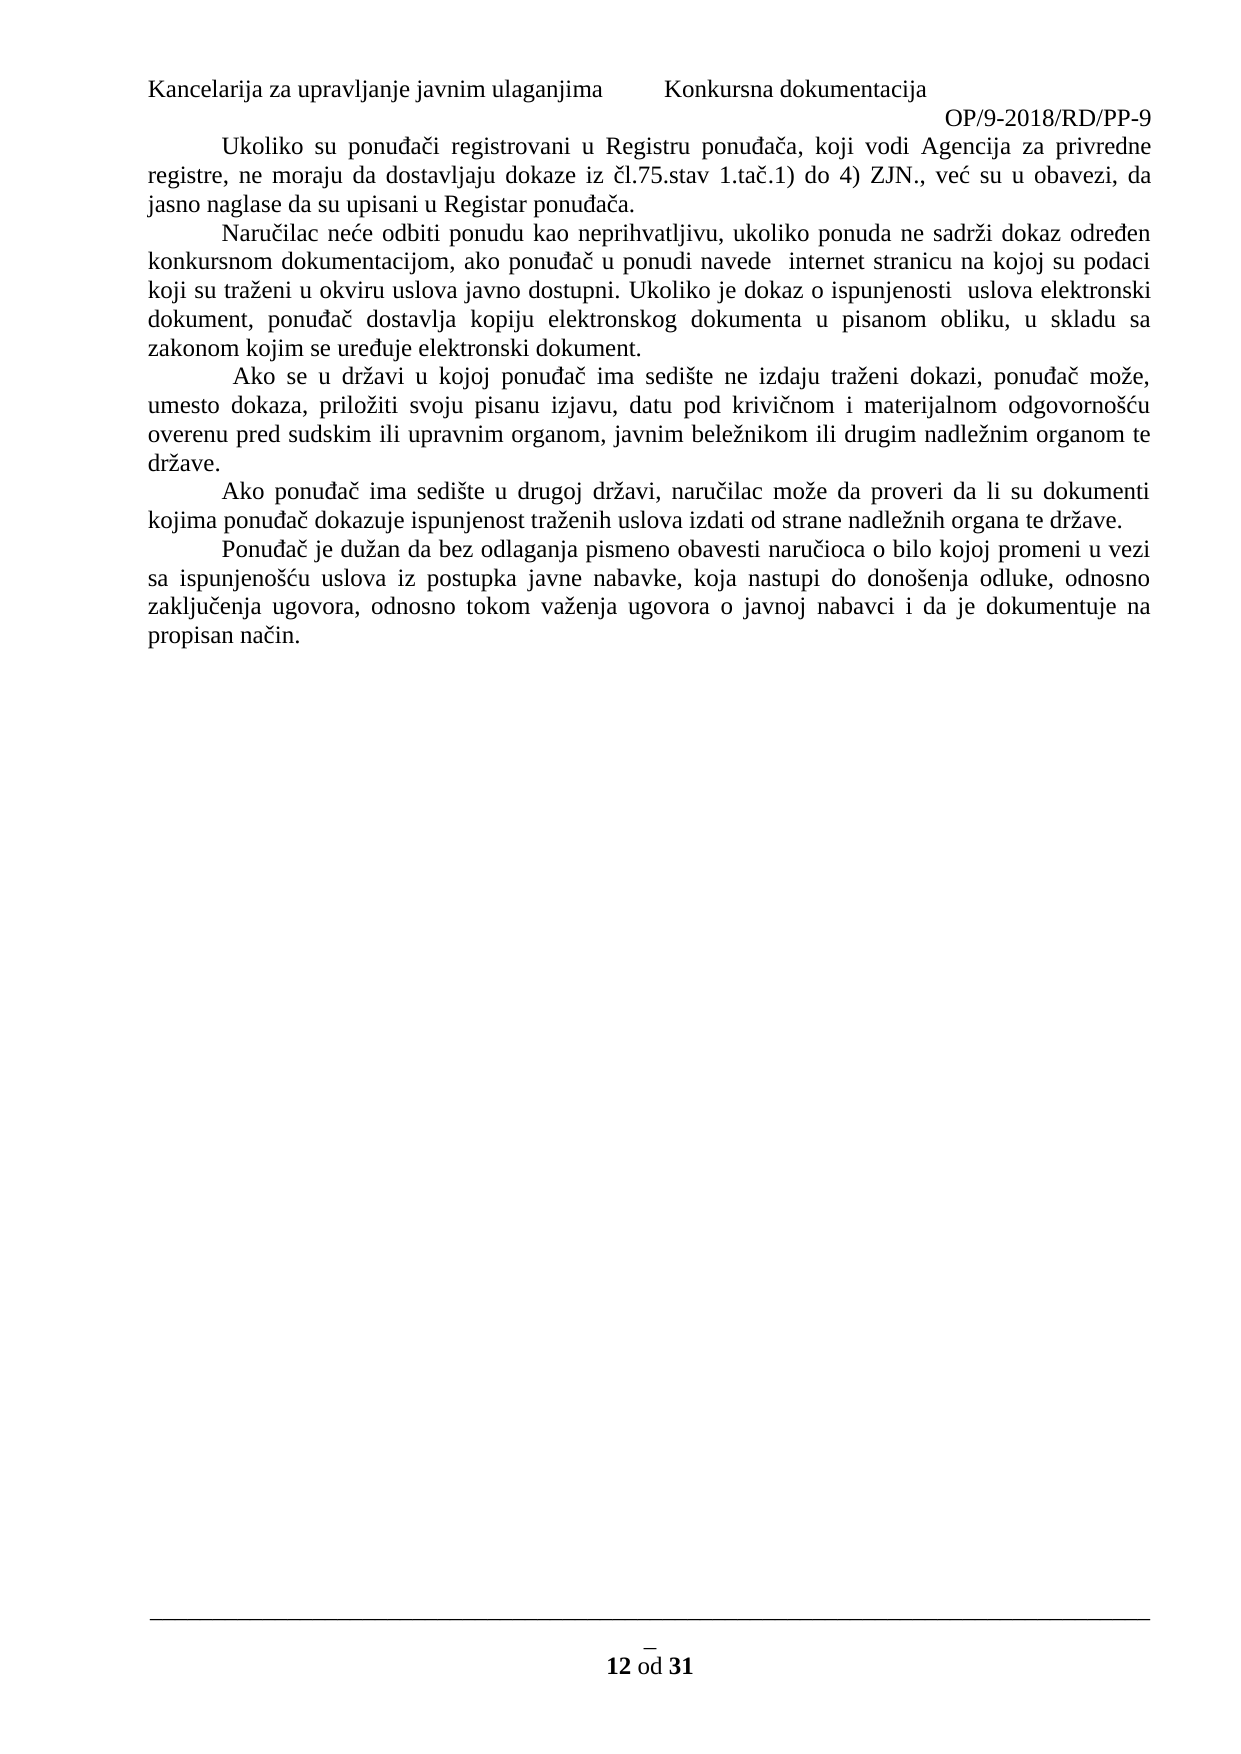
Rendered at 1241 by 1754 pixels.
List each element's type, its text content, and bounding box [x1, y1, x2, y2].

text Ukoliko su ponuđači registrovani u Registru ponuđača, koji vodi Agencija za privredne registre, ne moraju da dostavlјaju dokaze iz čl.75.stav 1.tač.1) do 4) ZJN., već su u obavezi, da jasno naglase da su upisani u Registar ponuđača. [148, 131, 1152, 218]
text Ako se u državi u kojoj ponuđač ima sedište ne izdaju traženi dokazi, ponuđač može, umesto dokaza, priložiti svoju pisanu izjavu, datu pod krivičnom i materijalnom odgovornošću overenu pred sudskim ili upravnim organom, javnim beležnikom ili drugim nadležnim organom te države. [148, 361, 1152, 476]
text Ako ponuđač ima sedište u drugoj državi, naručilac može da proveri da li su dokumenti kojima ponuđač dokazuje ispunjenost traženih uslova izdati od strane nadležnih organa te države. [148, 476, 1152, 534]
text Naručilac neće odbiti ponudu kao neprihvatlјivu, ukoliko ponuda ne sadrži dokaz određen konkursnom dokumentacijom, ako ponuđač u ponudi navede internet stranicu na kojoj su podaci koji su traženi u okviru uslova javno dostupni. Ukoliko je dokaz o ispunjenosti uslova elektronski dokument, ponuđač dostavlјa kopiju elektronskog dokumenta u pisanom obliku, u skladu sa zakonom kojim se uređuje elektronski dokument. [148, 218, 1152, 361]
text Ponuđač je dužan da bez odlaganja pismeno obavesti naručioca o bilo kojoj promeni u vezi sa ispunjenošću uslova iz postupka javne nabavke, koja nastupi do donošenja odluke, odnosno zaklјučenja ugovora, odnosno tokom važenja ugovora o javnoj nabavci i da je dokumentuje na propisan način. [148, 534, 1152, 649]
